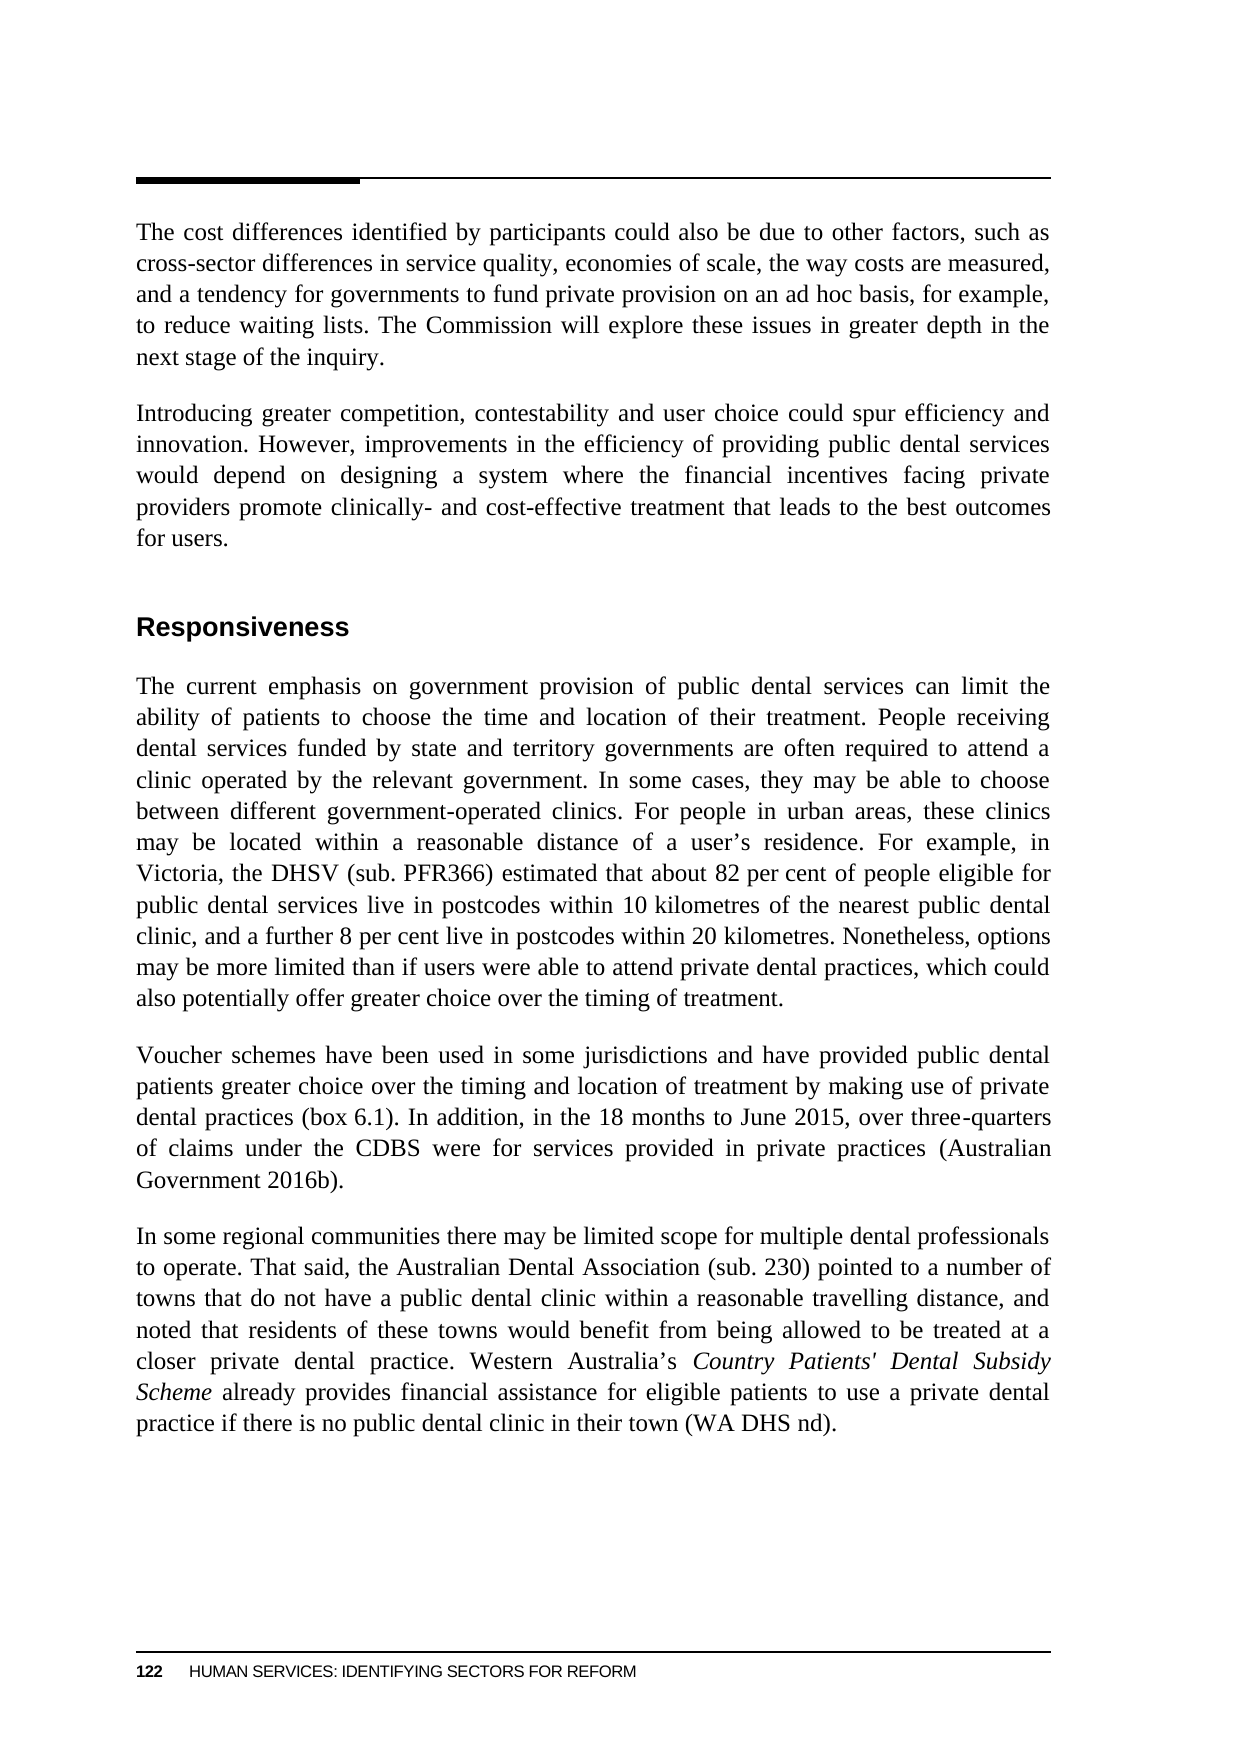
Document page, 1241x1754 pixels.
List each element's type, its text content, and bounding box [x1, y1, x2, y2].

text The current emphasis on government provision of public dental services can limit the ability of patients to choose the time and location of their treatment. People receiving dental services funded by state and territory governments are often required to attend a clinic operated by the relevant government. In some cases, they may be able to choose between different government-operated clinics. For people in urban areas, these clinics may be located within a reasonable distance of a user’s residence. For example, in Victoria, the DHSV (sub. PFR366) estimated that about 82 per cent of people eligible for public dental services live in postcodes within 10 kilometres of the nearest public dental clinic, and a further 8 per cent live in postcodes within 20 kilometres. Nonetheless, options may be more limited than if users were able to attend private dental practices, which could also potentially offer greater choice over the timing of treatment. [136, 668, 1051, 1012]
text Introducing greater competition, contestability and user choice could spur efficiency and innovation. However, improvements in the efficiency of providing public dental services would depend on designing a system where the financial incentives facing private providers promote clinically- and cost-effective treatment that leads to the best outcomes for users. [136, 396, 1051, 552]
text In some regional communities there may be limited scope for multiple dental professionals to operate. That said, the Australian Dental Association (sub. 230) pointed to a number of towns that do not have a public dental clinic within a reasonable travelling distance, and noted that residents of these towns would benefit from being allowed to be treated at a closer private dental practice. Western Australia’s Country Patients' Dental Subsidy Scheme already provides financial assistance for eligible patients to use a private dental practice if there is no public dental clinic in their town (WA DHS nd). [136, 1218, 1051, 1437]
text The cost differences identified by participants could also be due to other factors, such as cross-sector differences in service quality, economies of scale, the way costs are measured, and a tendency for governments to fund private provision on an ad hoc basis, for example, to reduce waiting lists. The Commission will explore these issues in greater depth in the next stage of the inquiry. [136, 214, 1051, 371]
subtitle Responsiveness [136, 610, 1051, 643]
text Voucher schemes have been used in some jurisdictions and have provided public dental patients greater choice over the timing and location of treatment by making use of private dental practices (box 6.1). In addition, in the 18 months to June 2015, over three-quarters of claims under the CDBS were for services provided in private practices (Australian Government 2016b). [136, 1037, 1051, 1193]
